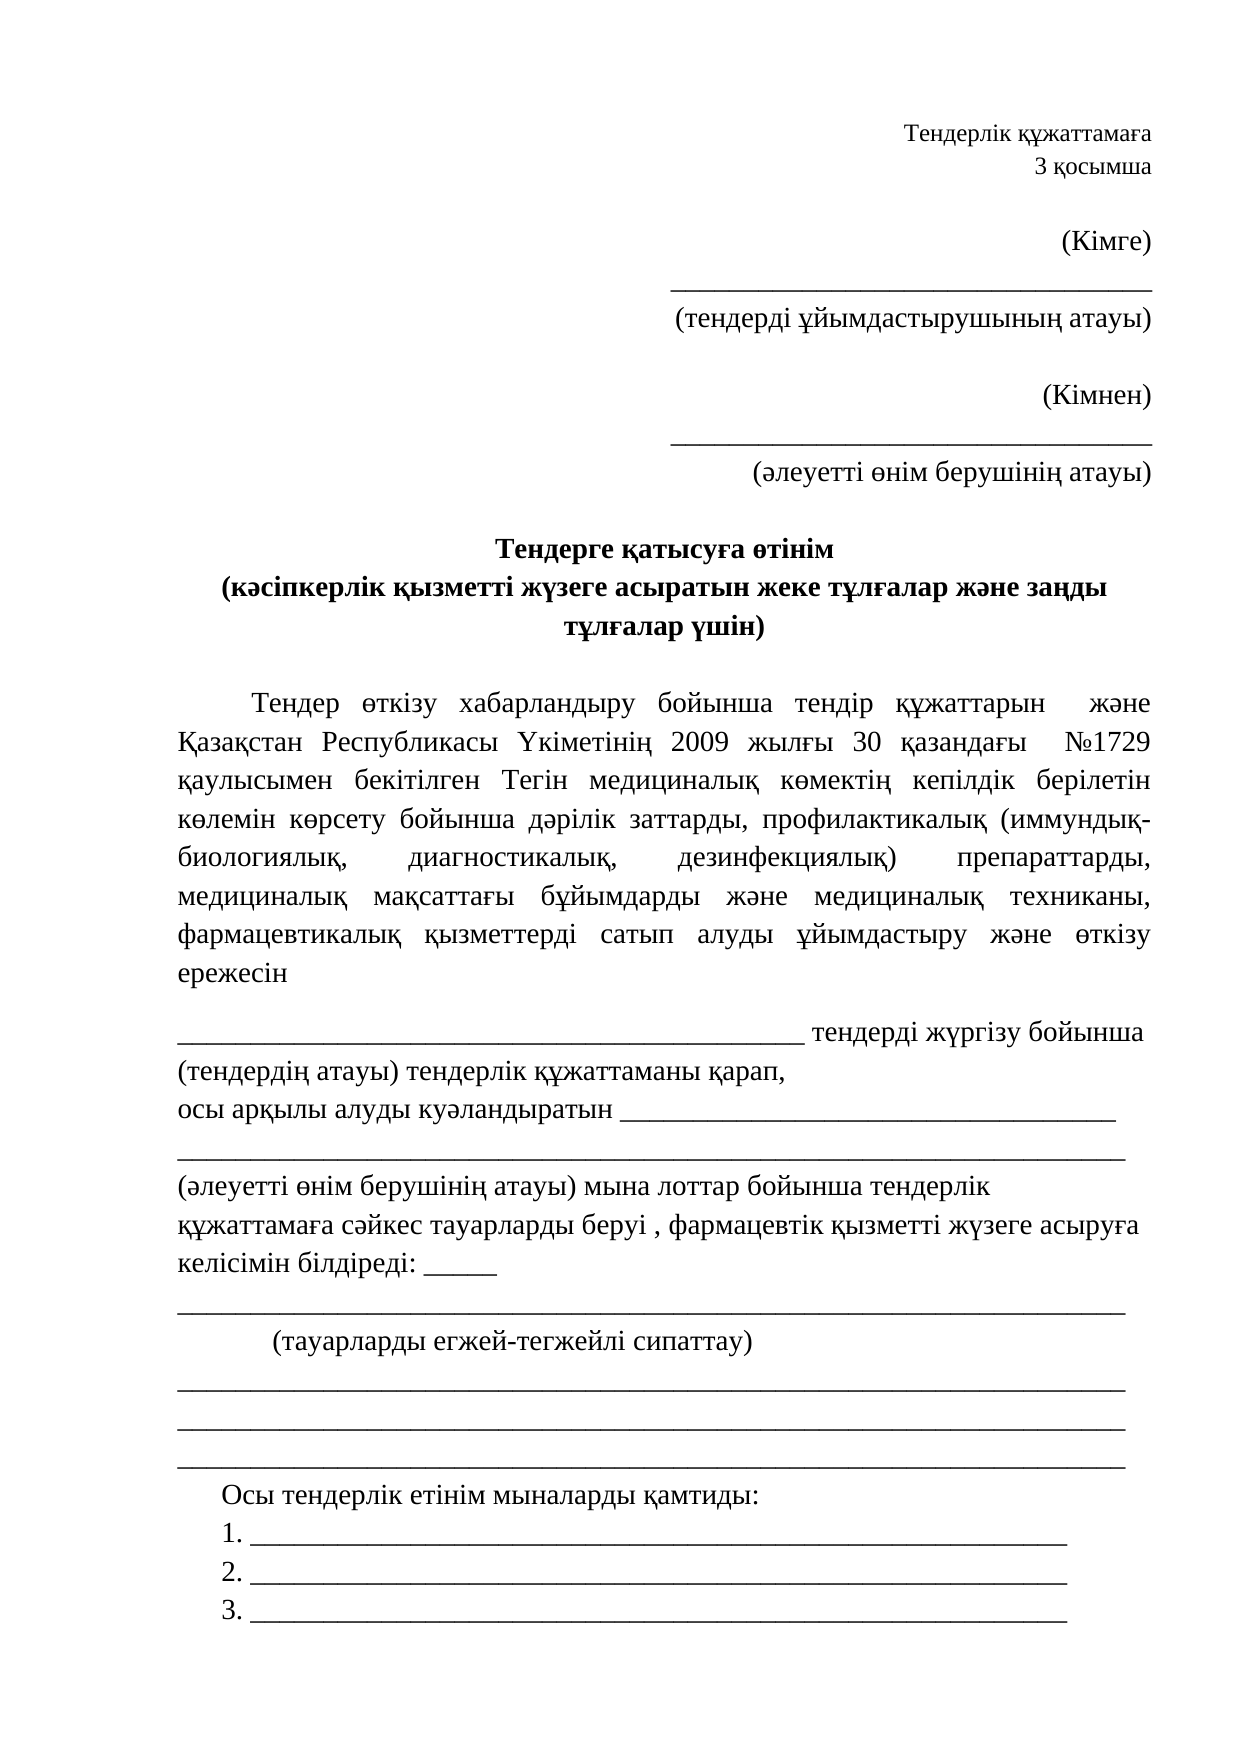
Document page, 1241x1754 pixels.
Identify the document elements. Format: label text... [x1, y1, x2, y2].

text (әлеуетті өнім берушінің атауы) [177, 454, 1152, 487]
text (Кімге) [177, 223, 1152, 256]
text (Кімнен) [177, 377, 1152, 410]
text (тендерді ұйымдастырушының атауы) [177, 300, 1152, 333]
text 3 қосымша [177, 151, 1152, 180]
text тұлғалар үшін) [177, 608, 1152, 642]
text Тендерге қатысуға өтінім [177, 531, 1152, 564]
text _________________________________ [177, 261, 1152, 295]
text (кәсіпкерлік қызметті жүзеге асыратын жеке тұлғалар және заңды [177, 569, 1152, 603]
text Тендерлік құжаттамаға [177, 118, 1152, 147]
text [177, 1014, 1152, 1626]
text _________________________________ [177, 415, 1152, 449]
text Тендер өткізу хабарландыру бойынша тендір құжаттарын және Қазақстан Республикасы Үкіметінің 2009 жылғы 30 қазандағы №1729 қаулысымен бекітілген Тегін медициналық көмектің кепілдік берілетін көлемін көрсету бойынша дәрілік заттарды, профилактикалық (иммундық-биологиялық, диагностикалық, дезинфекциялық) препараттарды, медициналық мақсаттағы бұйымдарды және медициналық техниканы, фармацевтикалық қызметтерді сатып алуды ұйымдастыру және өткізу ережесін [177, 685, 1152, 988]
